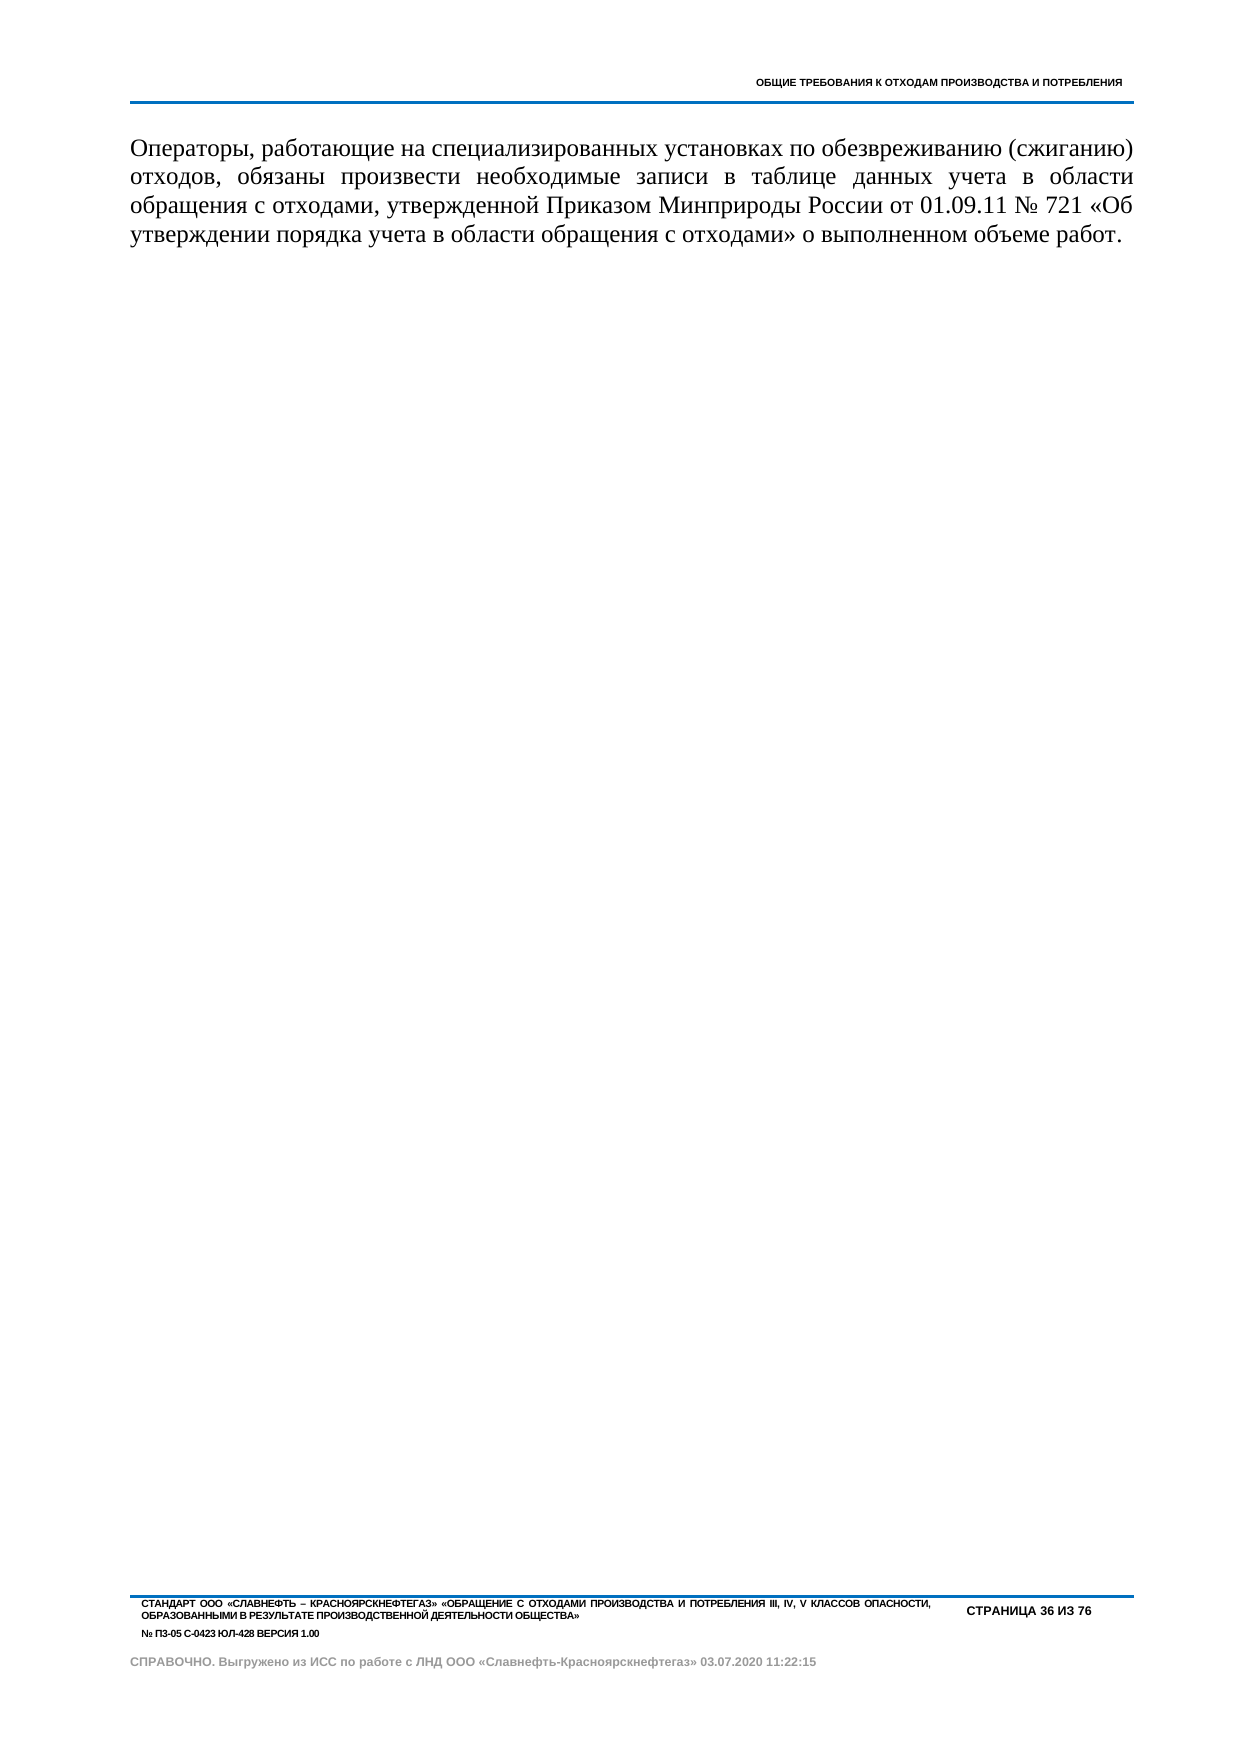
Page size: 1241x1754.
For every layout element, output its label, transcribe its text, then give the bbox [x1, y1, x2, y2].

text Операторы, работающие на специализированных установках по обезвреживанию (сжиганию) отходов, обязаны произвести необходимые записи в таблице данных учета в области обращения с отходами, утвержденной Приказом Минприроды России от 01.09.11 № 721 «Об утверждении порядка учета в области обращения с отходами» о выполненном объеме работ. [130, 133, 1134, 248]
